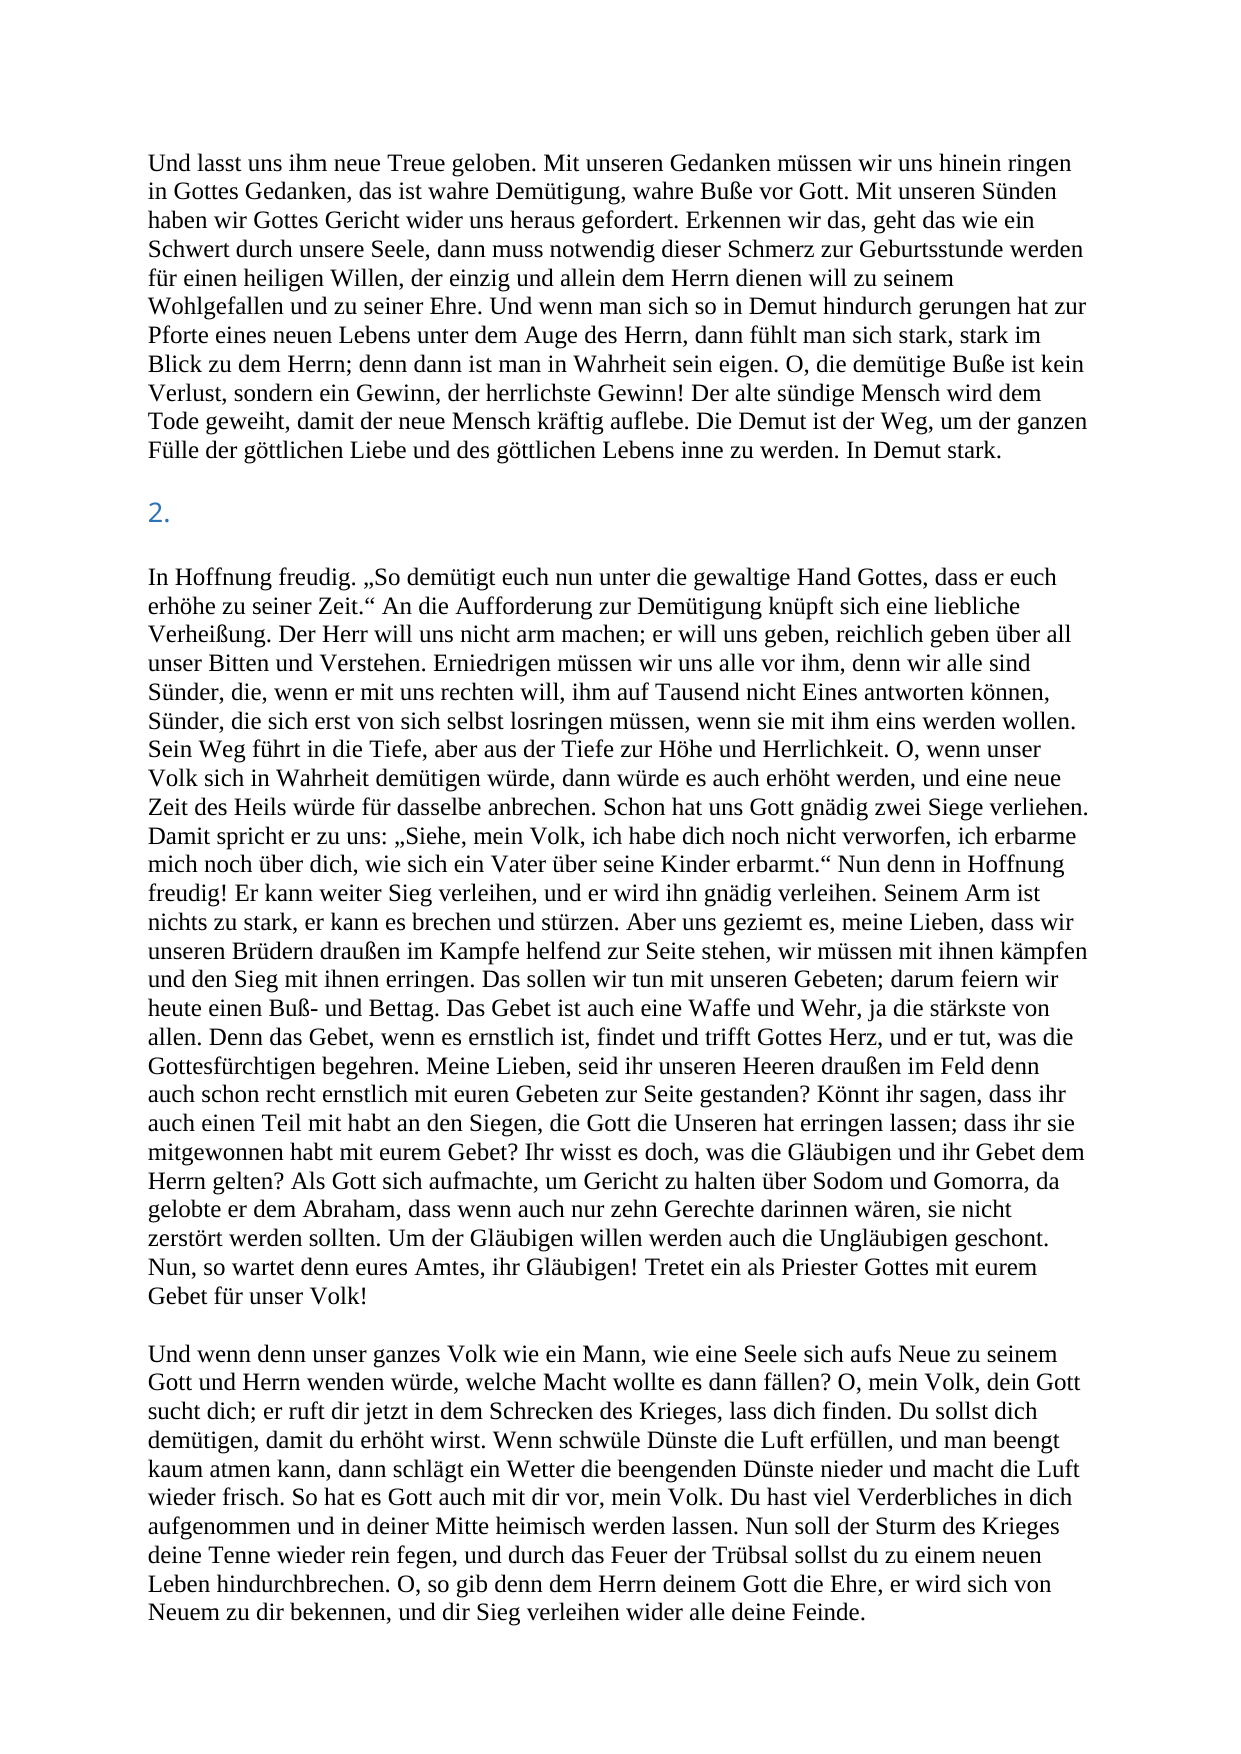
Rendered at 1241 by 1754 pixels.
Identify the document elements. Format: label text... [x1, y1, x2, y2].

text Und wenn denn unser ganzes Volk wie ein Mann, wie eine Seele sich aufs Neue zu seinem Gott und Herrn wenden würde, welche Macht wollte es dann fällen? O, mein Volk, dein Gott sucht dich; er ruft dir jetzt in dem Schrecken des Krieges, lass dich finden. Du sollst dich demütigen, damit du erhöht wirst. Wenn schwüle Dünste die Luft erfüllen, und man beengt kaum atmen kann, dann schlägt ein Wetter die beengenden Dünste nieder und macht die Luft wieder frisch. So hat es Gott auch mit dir vor, mein Volk. Du hast viel Verderbliches in dich aufgenommen und in deiner Mitte heimisch werden lassen. Nun soll der Sturm des Krieges deine Tenne wieder rein fegen, und durch das Feuer der Trübsal sollst du zu einem neuen Leben hindurchbrechen. O, so gib denn dem Herrn deinem Gott die Ehre, er wird sich von Neuem zu dir bekennen, und dir Sieg verleihen wider alle deine Feinde. [148, 1339, 1093, 1626]
subtitle 2. [148, 493, 1093, 530]
text Und lasst uns ihm neue Treue geloben. Mit unseren Gedanken müssen wir uns hinein ringen in Gottes Gedanken, das ist wahre Demütigung, wahre Buße vor Gott. Mit unseren Sünden haben wir Gottes Gericht wider uns heraus gefordert. Erkennen wir das, geht das wie ein Schwert durch unsere Seele, dann muss notwendig dieser Schmerz zur Geburtsstunde werden für einen heiligen Willen, der einzig und allein dem Herrn dienen will zu seinem Wohlgefallen und zu seiner Ehre. Und wenn man sich so in Demut hindurch gerungen hat zur Pforte eines neuen Lebens unter dem Auge des Herrn, dann fühlt man sich stark, stark im Blick zu dem Herrn; denn dann ist man in Wahrheit sein eigen. O, die demütige Buße ist kein Verlust, sondern ein Gewinn, der herrlichste Gewinn! Der alte sündige Mensch wird dem Tode geweiht, damit der neue Mensch kräftig auflebe. Die Demut ist der Weg, um der ganzen Fülle der göttlichen Liebe und des göttlichen Lebens inne zu werden. In Demut stark. [148, 148, 1093, 464]
text In Hoffnung freudig. „So demütigt euch nun unter die gewaltige Hand Gottes, dass er euch erhöhe zu seiner Zeit.“ An die Aufforderung zur Demütigung knüpft sich eine liebliche Verheißung. Der Herr will uns nicht arm machen; er will uns geben, reichlich geben über all unser Bitten und Verstehen. Erniedrigen müssen wir uns alle vor ihm, denn wir alle sind Sünder, die, wenn er mit uns rechten will, ihm auf Tausend nicht Eines antworten können, Sünder, die sich erst von sich selbst losringen müssen, wenn sie mit ihm eins werden wollen. Sein Weg führt in die Tiefe, aber aus der Tiefe zur Höhe und Herrlichkeit. O, wenn unser Volk sich in Wahrheit demütigen würde, dann würde es auch erhöht werden, und eine neue Zeit des Heils würde für dasselbe anbrechen. Schon hat uns Gott gnädig zwei Siege verliehen. Damit spricht er zu uns: „Siehe, mein Volk, ich habe dich noch nicht verworfen, ich erbarme mich noch über dich, wie sich ein Vater über seine Kinder erbarmt.“ Nun denn in Hoffnung freudig! Er kann weiter Sieg verleihen, und er wird ihn gnädig verleihen. Seinem Arm ist nichts zu stark, er kann es brechen und stürzen. Aber uns geziemt es, meine Lieben, dass wir unseren Brüdern draußen im Kampfe helfend zur Seite stehen, wir müssen mit ihnen kämpfen und den Sieg mit ihnen erringen. Das sollen wir tun mit unseren Gebeten; darum feiern wir heute einen Buß- und Bettag. Das Gebet ist auch eine Waffe und Wehr, ja die stärkste von allen. Denn das Gebet, wenn es ernstlich ist, findet und trifft Gottes Herz, und er tut, was die Gottesfürchtigen begehren. Meine Lieben, seid ihr unseren Heeren draußen im Feld denn auch schon recht ernstlich mit euren Gebeten zur Seite gestanden? Könnt ihr sagen, dass ihr auch einen Teil mit habt an den Siegen, die Gott die Unseren hat erringen lassen; dass ihr sie mitgewonnen habt mit eurem Gebet? Ihr wisst es doch, was die Gläubigen und ihr Gebet dem Herrn gelten? Als Gott sich aufmachte, um Gericht zu halten über Sodom und Gomorra, da gelobte er dem Abraham, dass wenn auch nur zehn Gerechte darinnen wären, sie nicht zerstört werden sollten. Um der Gläubigen willen werden auch die Ungläubigen geschont. Nun, so wartet denn eures Amtes, ihr Gläubigen! Tretet ein als Priester Gottes mit eurem Gebet für unser Volk! [148, 562, 1093, 1309]
